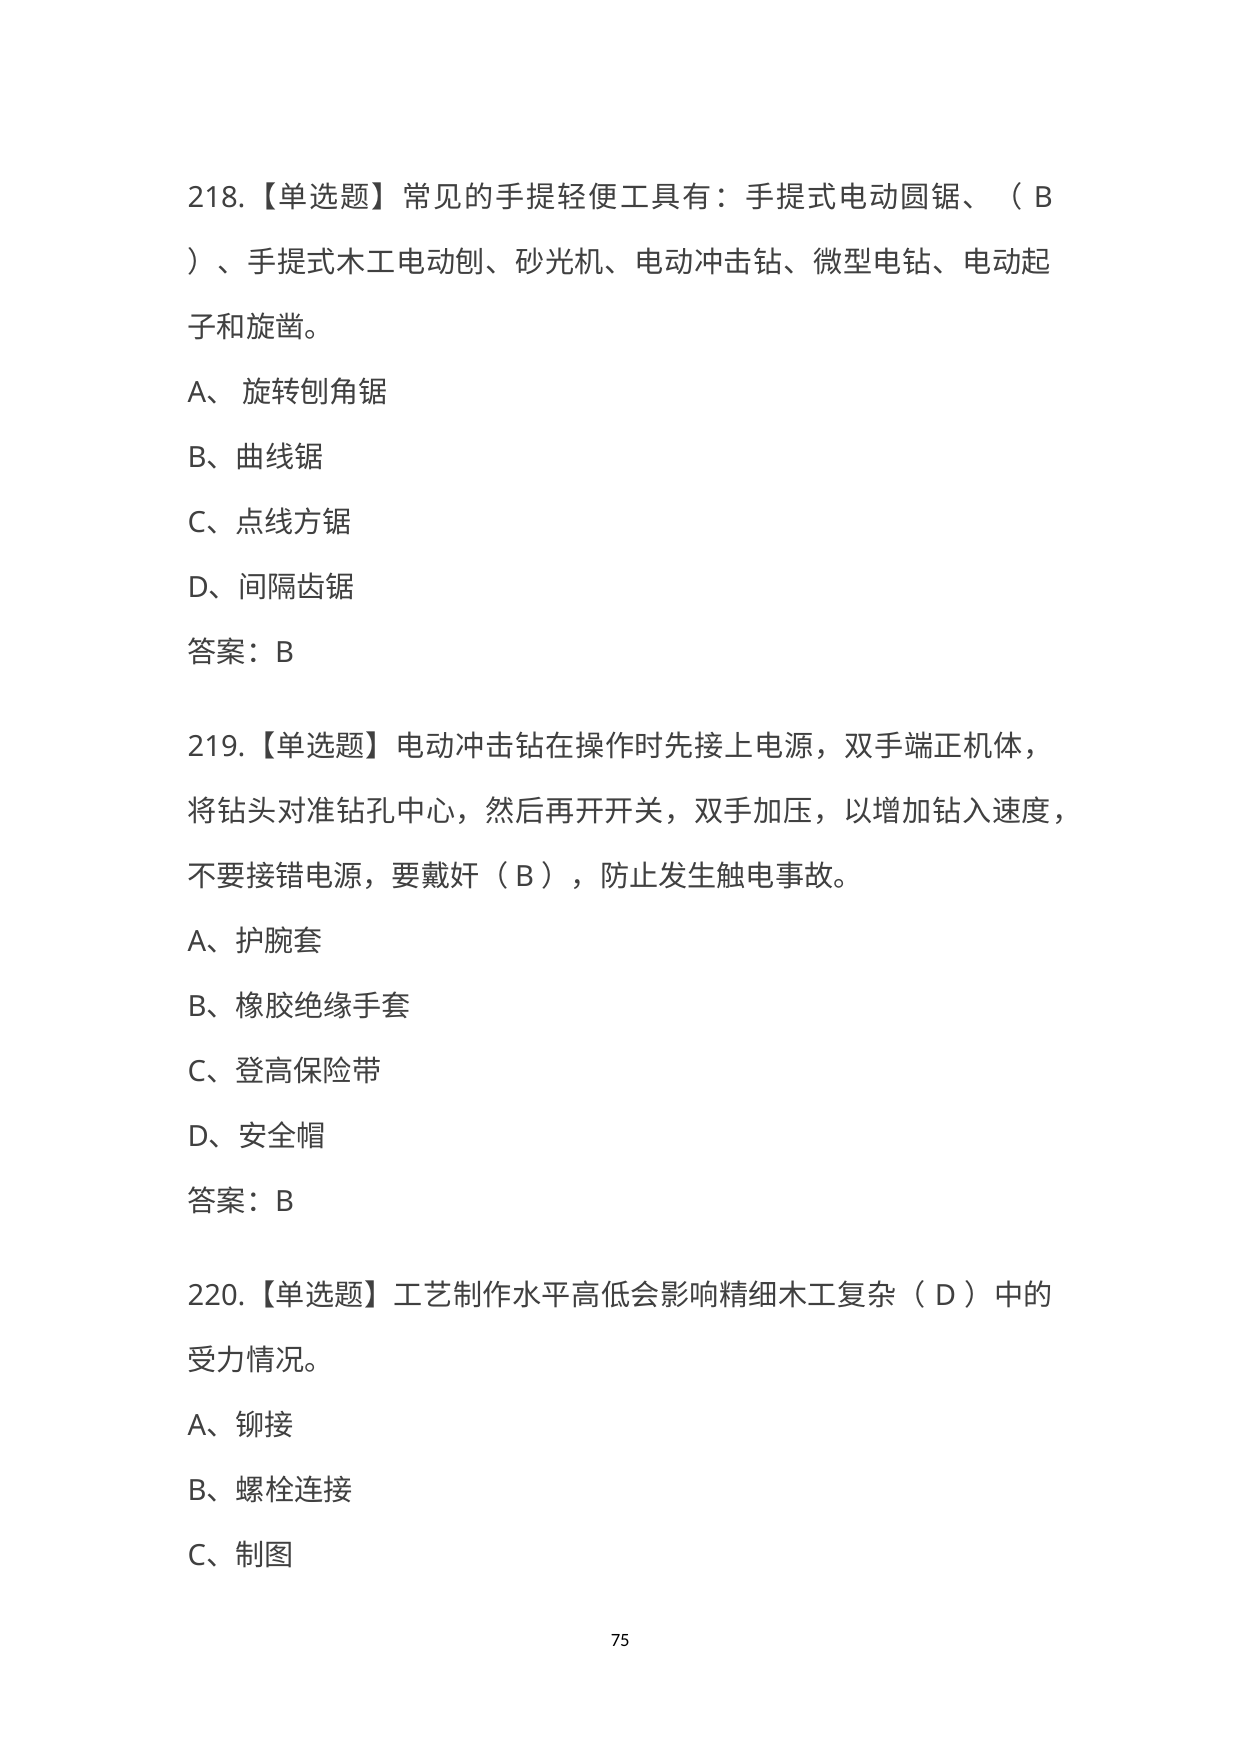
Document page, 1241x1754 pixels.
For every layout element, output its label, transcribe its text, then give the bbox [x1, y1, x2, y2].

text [187, 1260, 1053, 1585]
text 219.【单选题】电动冲击钻在操作时先接上电源，双手端正机体，将钻头对准钻孔中心，然后再开开关，双手加压，以增加钻入速度，不要接错电源，要戴奸（ B ），防止发生触电事故。 A、护腕套 B、橡胶绝缘手套 C、登高保险带 D、安全帽 答案：B [187, 711, 1053, 1231]
text 218.【单选题】常见的手提轻便工具有：手提式电动圆锯、（ B ）、手提式木工电动刨、砂光机、电动冲击钻、微型电钻、电动起子和旋凿。 A、 旋转刨角锯 B、曲线锯 C、点线方锯 D、间隔齿锯 答案：B [187, 162, 1053, 682]
